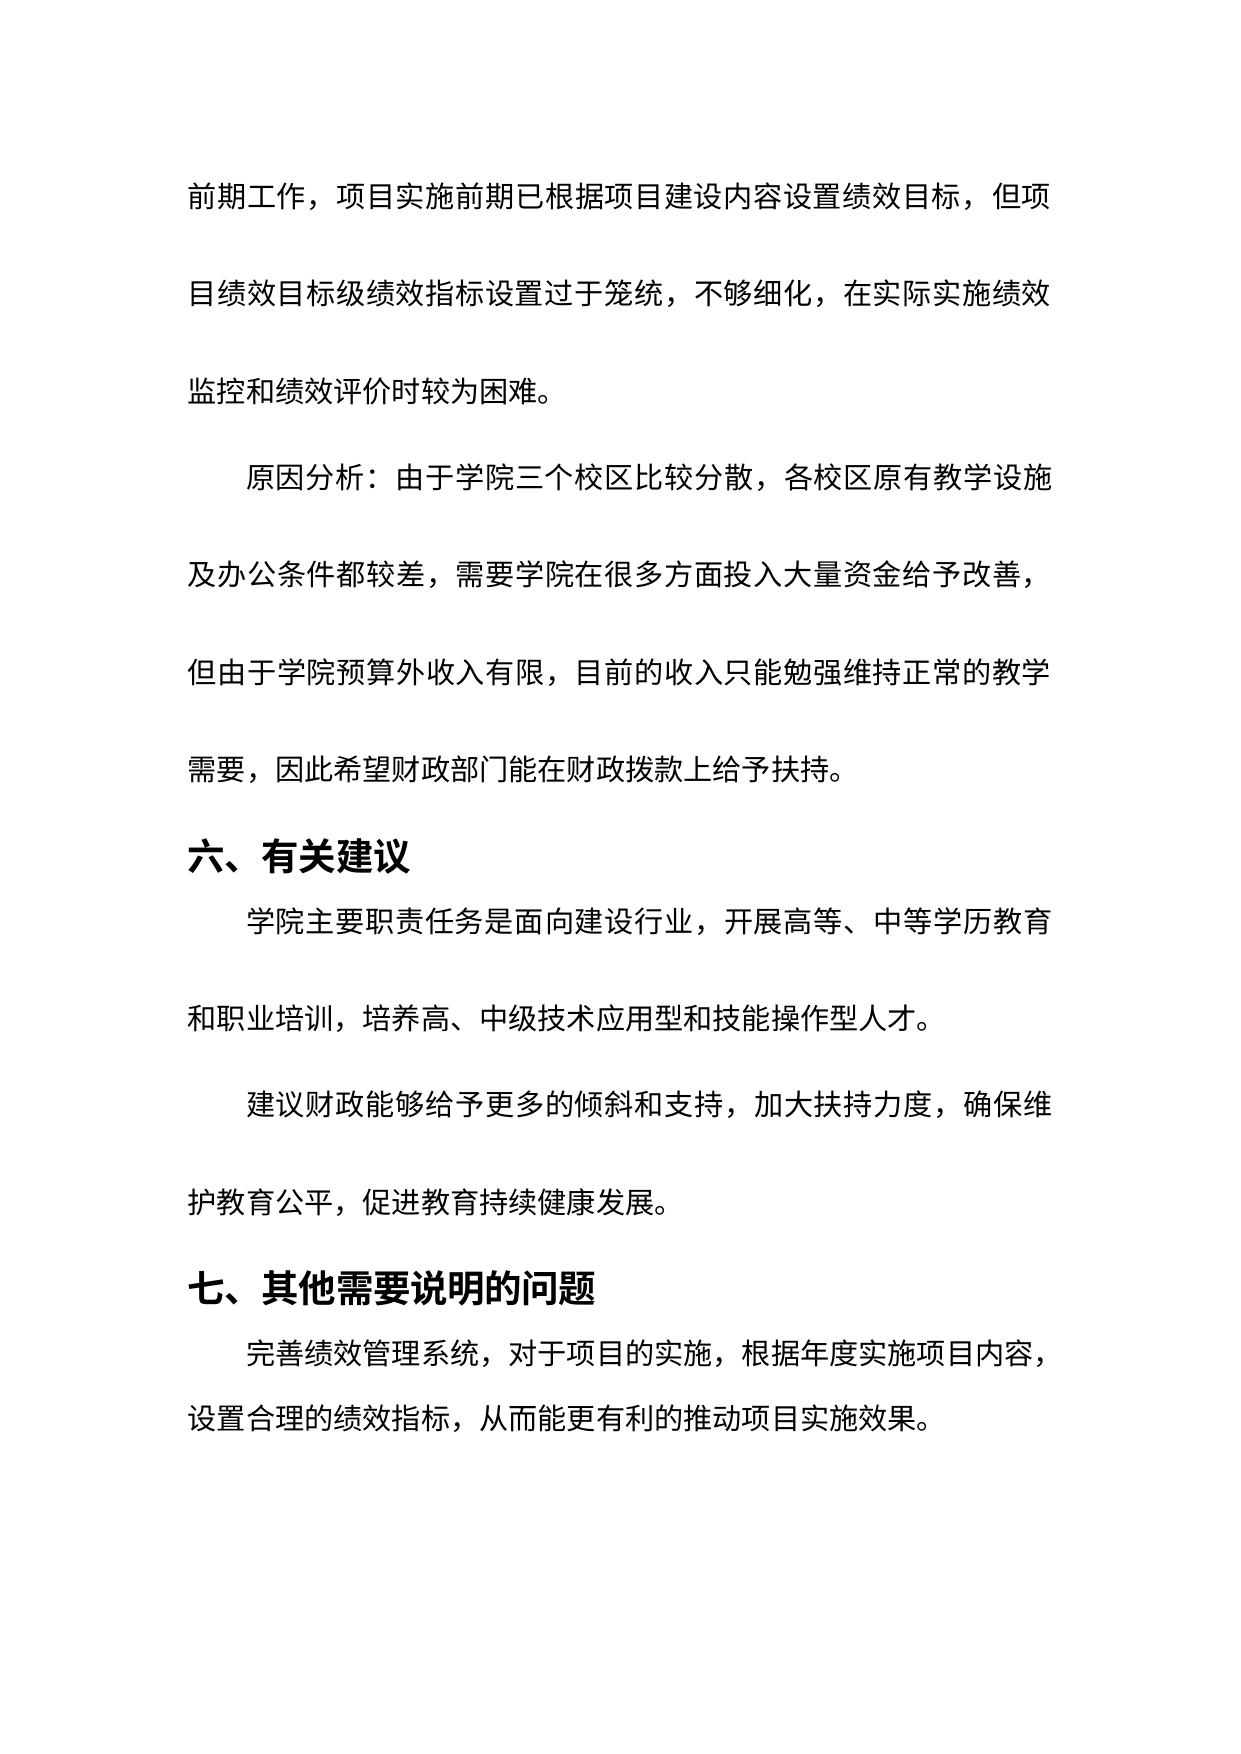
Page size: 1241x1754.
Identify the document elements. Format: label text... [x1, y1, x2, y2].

text 学院主要职责任务是面向建设行业，开展高等、中等学历教育和职业培训，培养高、中级技术应用型和技能操作型人才。 [187, 887, 1053, 1049]
text 完善绩效管理系统，对于项目的实施，根据年度实施项目内容，设置合理的绩效指标，从而能更有利的推动项目实施效果。 [187, 1319, 1053, 1449]
text 六、有关建议 [187, 822, 1053, 887]
text 原因分析：由于学院三个校区比较分散，各校区原有教学设施及办公条件都较差，需要学院在很多方面投入大量资金给予改善，但由于学院预算外收入有限，目前的收入只能勉强维持正常的教学需要，因此希望财政部门能在财政拨款上给予扶持。 [187, 443, 1053, 801]
text 七、其他需要说明的问题 [187, 1254, 1053, 1319]
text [187, 162, 1053, 422]
text 建议财政能够给予更多的倾斜和支持，加大扶持力度，确保维护教育公平，促进教育持续健康发展。 [187, 1070, 1053, 1233]
